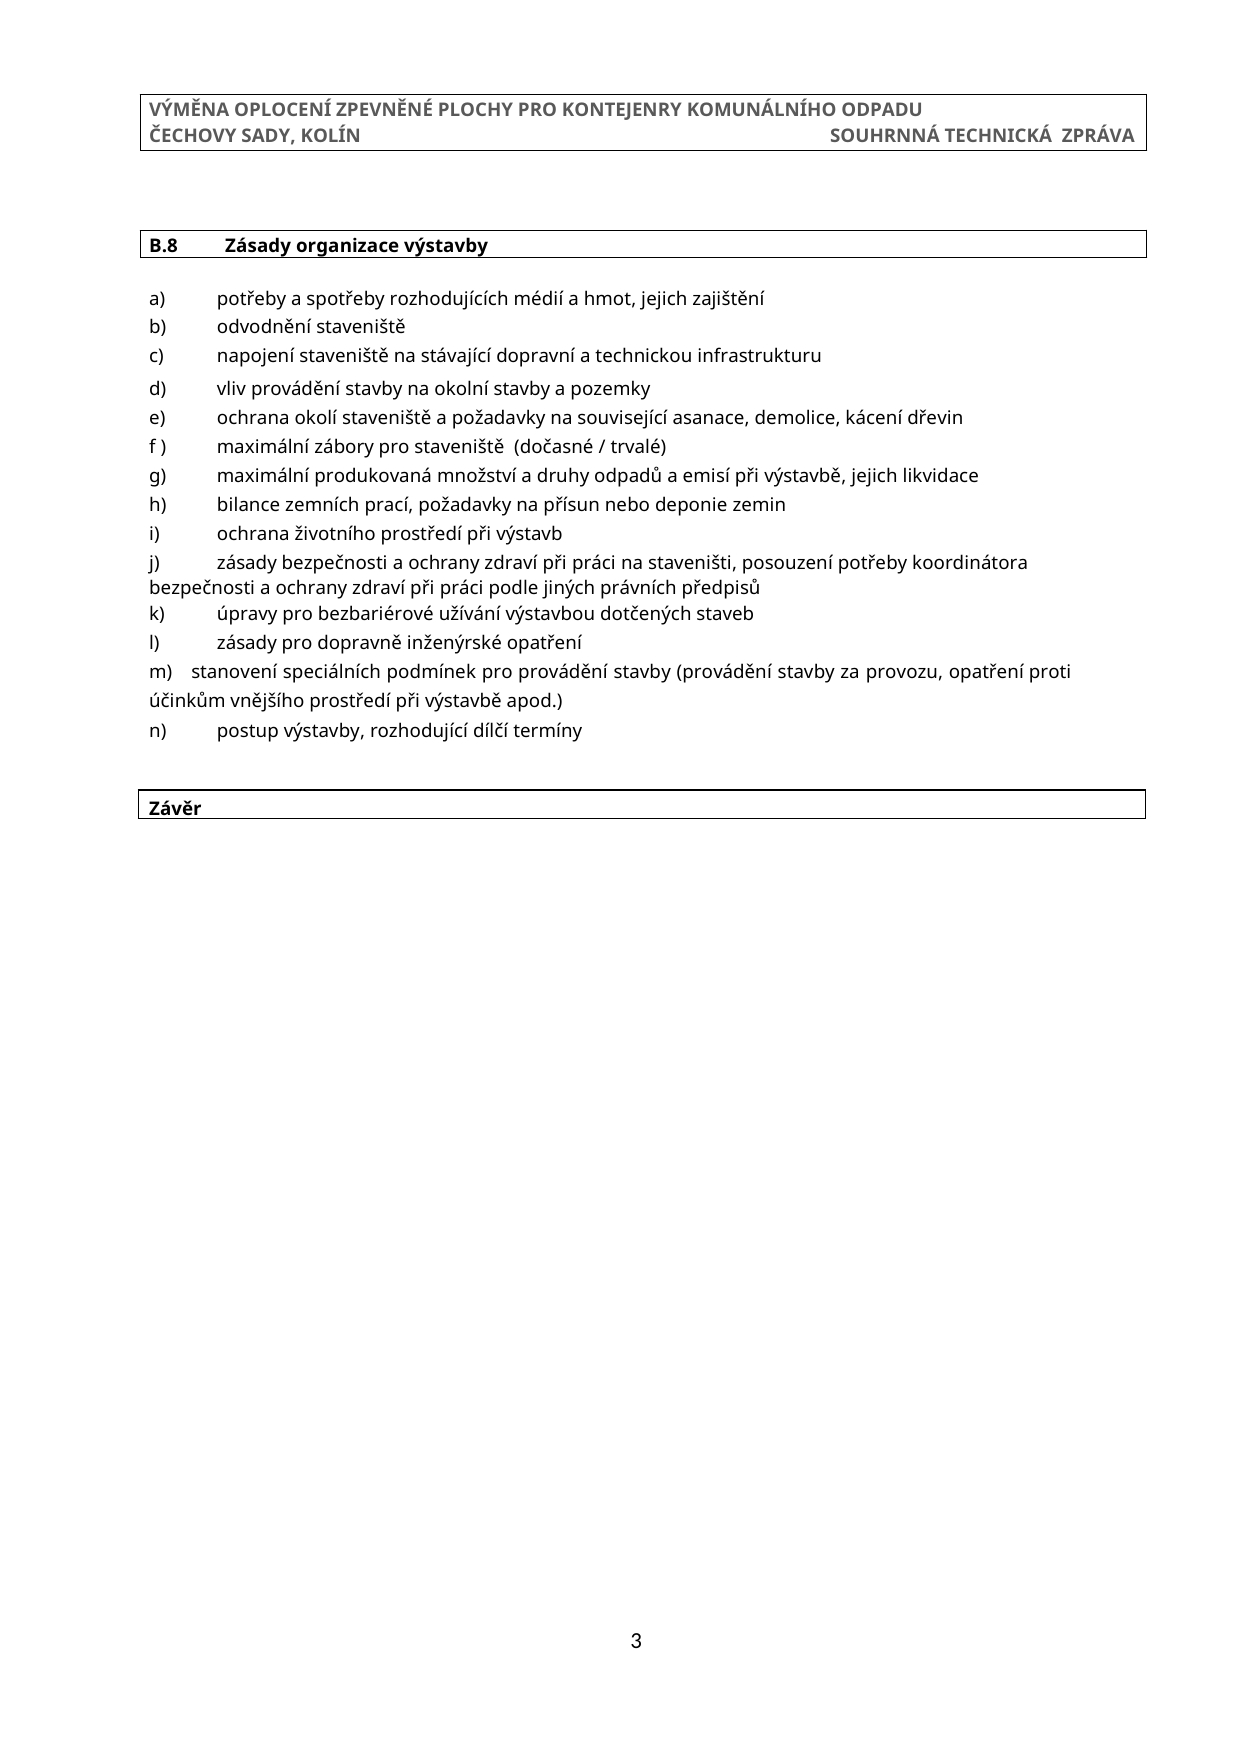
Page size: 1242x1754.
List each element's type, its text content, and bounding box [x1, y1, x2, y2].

text c) napojení staveniště na stávající dopravní a technickou infrastrukturu [149, 342, 1138, 368]
text a) potřeby a spotřeby rozhodujících médií a hmot, jejich zajištění [149, 285, 1138, 310]
text g) maximální produkovaná množství a druhy odpadů a emisí při výstavbě, jejich likvidace [149, 462, 1138, 488]
text i) ochrana životního prostředí při výstavb [149, 520, 1138, 546]
text n) postup výstavby, rozhodující dílčí termíny [149, 717, 1138, 742]
text e) ochrana okolí staveniště a požadavky na související asanace, demolice, kácení dřevin [149, 404, 1138, 430]
text B.8 Zásady organizace výstavby [141, 231, 1146, 257]
text b) odvodnění staveniště [149, 313, 1138, 339]
text k) úpravy pro bezbariérové užívání výstavbou dotčených staveb [149, 601, 1138, 626]
text l) zásady pro dopravně inženýrské opatření [149, 629, 1138, 655]
text f ) maximální zábory pro staveniště (dočasné / trvalé) [149, 433, 1138, 459]
text j) zásady bezpečnosti a ochrany zdraví při práci na staveništi, posouzení potřeby koordinátora bezpečnosti a ochrany zdraví při práci podle jiných právních předpisů [149, 549, 1138, 600]
text m) stanovení speciálních podmínek pro provádění stavby (provádění stavby za provozu, opatření proti účinkům vnějšího prostředí při výstavbě apod.) [149, 658, 1138, 713]
text Závěr [149, 795, 1138, 821]
text h) bilance zemních prací, požadavky na přísun nebo deponie zemin [149, 491, 1138, 517]
text d) vliv provádění stavby na okolní stavby a pozemky [149, 375, 1138, 401]
